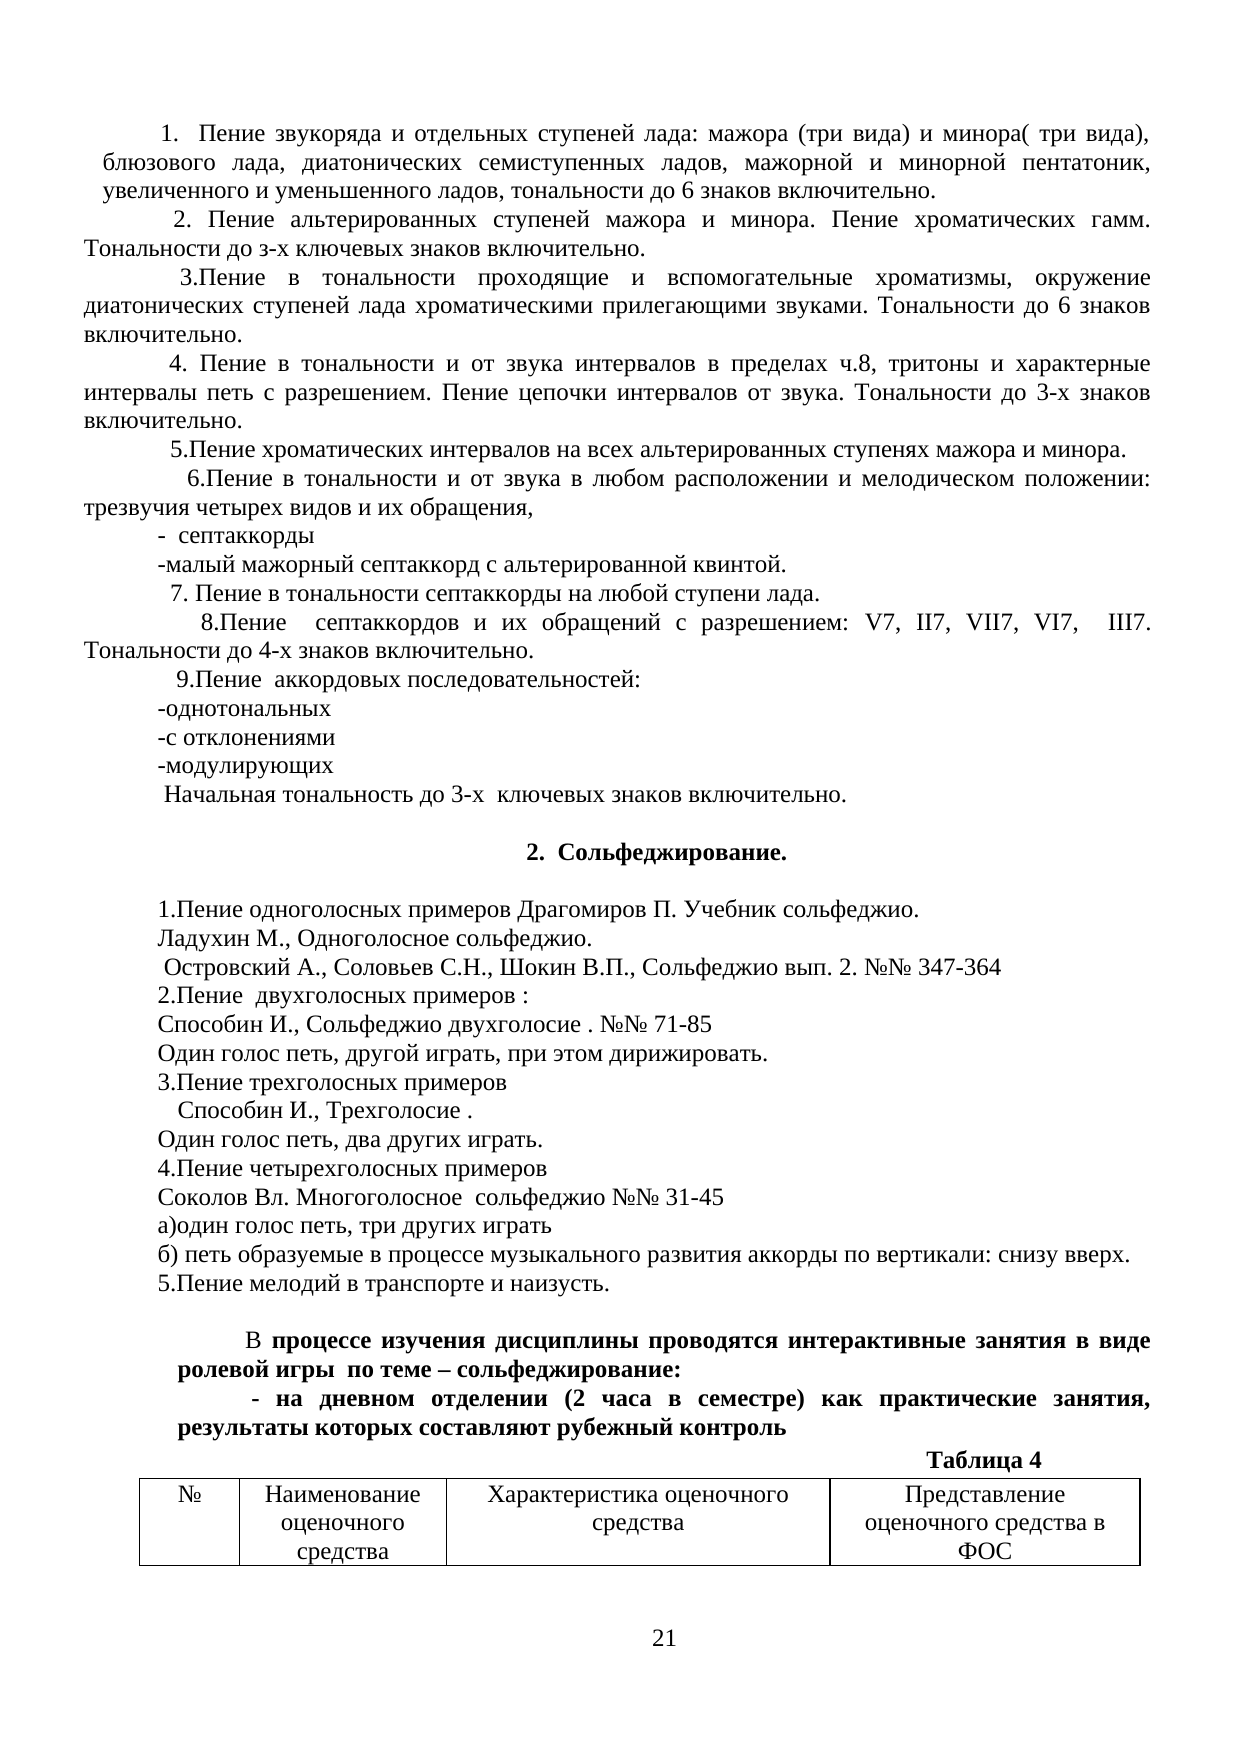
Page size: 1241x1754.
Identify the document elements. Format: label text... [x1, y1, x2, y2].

text 5.Пение хроматических интервалов на всех альтерированных ступенях мажора и минора. [83, 434, 1152, 463]
text 7. Пение в тональности септаккорды на любой ступени лада. [83, 578, 1152, 607]
text -однотональных [83, 693, 1152, 722]
text Один голос петь, другой играть, при этом дирижировать. [83, 1038, 1152, 1067]
table_header № [140, 1479, 239, 1565]
text Начальная тональность до 3-х ключевых знаков включительно. [83, 779, 1152, 808]
text 3.Пение в тональности проходящие и вспомогательные хроматизмы, окружение диатонических ступеней лада хроматическими прилегающими звуками. Тональности до 6 знаков включительно. [83, 262, 1152, 348]
table_header Наименование оценочного средства [240, 1479, 446, 1565]
text Ладухин М., Одноголосное сольфеджио. [83, 923, 1152, 952]
text б) петь образуемые в процессе музыкального развития аккорды по вертикали: снизу вверх. [83, 1239, 1152, 1268]
text 9.Пение аккордовых последовательностей: [83, 664, 1152, 693]
text 8.Пение септаккордов и их обращений с разрешением: V7, II7, VII7, VI7, III7. Тональности до 4-х знаков включительно. [83, 607, 1152, 664]
text Один голос петь, два других играть. [83, 1124, 1152, 1153]
text 2. Сольфеджирование. [83, 837, 1152, 866]
text 1. Пение звукоряда и отдельных ступеней лада: мажора (три вида) и минора( три вида), блюзового лада, диатонических семиступенных ладов, мажорной и минорной пентатоник, увеличенного и уменьшенного ладов, тональности до 6 знаков включительно. [102, 118, 1152, 204]
text 2.Пение двухголосных примеров : [83, 981, 1152, 1009]
text Островский А., Соловьев С.Н., Шокин В.П., Сольфеджио вып. 2. №№ 347-364 [83, 952, 1152, 981]
table_header Характеристика оценочного средства [447, 1479, 829, 1565]
text 1.Пение одноголосных примеров Драгомиров П. Учебник сольфеджио. [83, 894, 1152, 923]
text Таблица 4 [177, 1445, 1152, 1473]
text 3.Пение трехголосных примеров [83, 1067, 1152, 1096]
table_header Представление оценочного средства в ФОС [831, 1479, 1139, 1565]
text -модулирующих [83, 751, 1152, 779]
text - на дневном отделении (2 часа в семестре) как практические занятия, результаты которых составляют рубежный контроль [177, 1383, 1152, 1441]
text Соколов Вл. Многоголосное сольфеджио №№ 31-45 [83, 1182, 1152, 1211]
text 6.Пение в тональности и от звука в любом расположении и мелодическом положении: трезвучия четырех видов и их обращения, [83, 463, 1152, 521]
text 4.Пение четырехголосных примеров [83, 1153, 1152, 1182]
text -с отклонениями [83, 722, 1152, 751]
text -малый мажорный септаккорд с альтерированной квинтой. [83, 549, 1152, 578]
text Способин И., Сольфеджио двухголосие . №№ 71-85 [83, 1009, 1152, 1038]
text Способин И., Трехголосие . [177, 1096, 1152, 1124]
text а)один голос петь, три других играть [83, 1211, 1152, 1239]
text - септаккорды [83, 521, 1152, 549]
text 5.Пение мелодий в транспорте и наизусть. [83, 1268, 1152, 1297]
text 2. Пение альтерированных ступеней мажора и минора. Пение хроматических гамм. Тональности до з-х ключевых знаков включительно. [83, 204, 1152, 262]
text 4. Пение в тональности и от звука интервалов в пределах ч.8, тритоны и характерные интервалы петь с разрешением. Пение цепочки интервалов от звука. Тональности до 3-х знаков включительно. [83, 348, 1152, 434]
text В процессе изучения дисциплины проводятся интерактивные занятия в виде ролевой игры по теме – сольфеджирование: [177, 1326, 1152, 1383]
